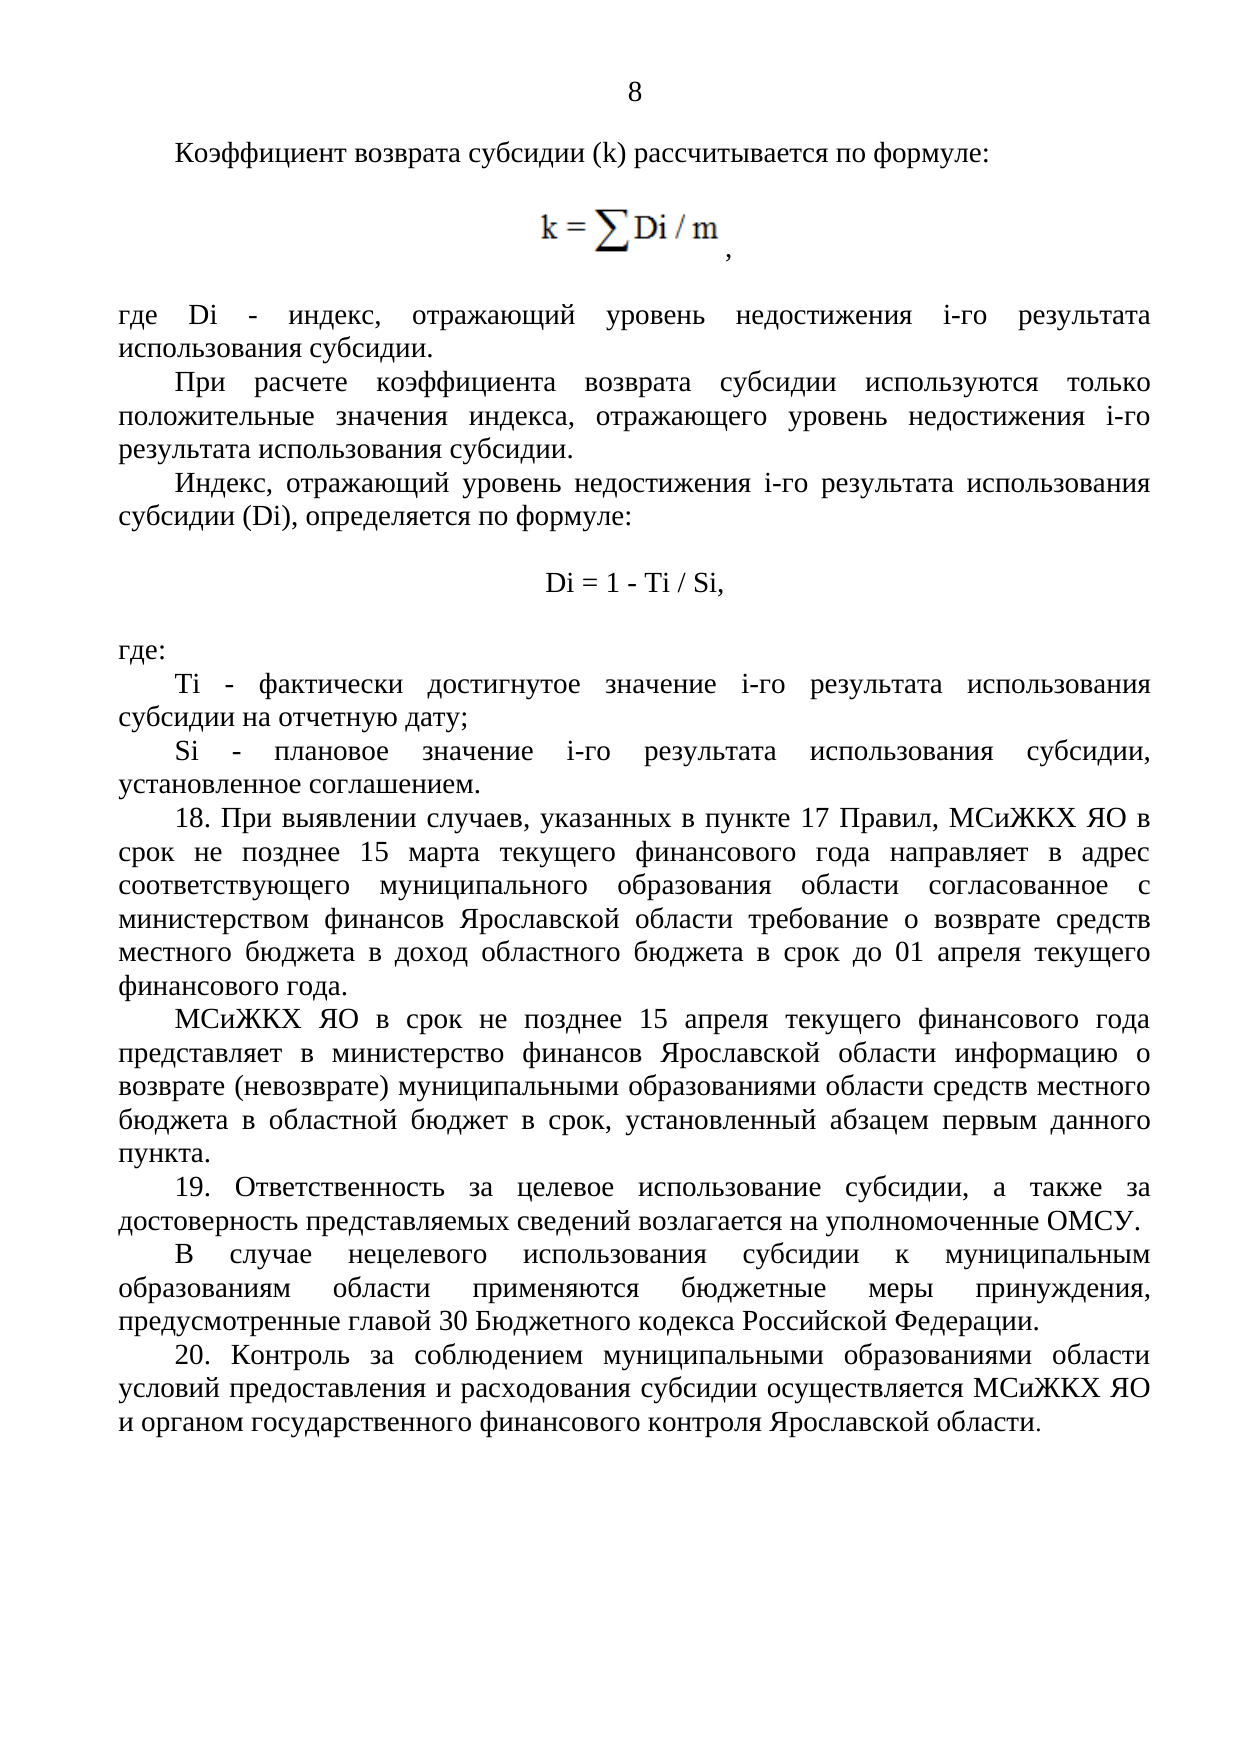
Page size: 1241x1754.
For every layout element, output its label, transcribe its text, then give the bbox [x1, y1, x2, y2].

text При расчете коэффициента возврата субсидии используются только положительные значения индекса, отражающего уровень недостижения i-го результата использования субсидии. [118, 364, 1152, 465]
text В случае нецелевого использования субсидии к муниципальным образованиям области применяются бюджетные меры принуждения, предусмотренные главой 30 Бюджетного кодекса Российской Федерации. [118, 1236, 1152, 1337]
text 19. Ответственность за целевое использование субсидии, а также за достоверность представляемых сведений возлагается на уполномоченные ОМСУ. [118, 1169, 1152, 1236]
text Коэффициент возврата субсидии (k) рассчитывается по формуле: [118, 135, 1152, 169]
text 18. При выявлении случаев, указанных в пункте 17 Правил, МСиЖКХ ЯО в срок не позднее 15 марта текущего финансового года направляет в адрес соответствующего муниципального образования области согласованное с министерством финансов Ярославской области требование о возврате средств местного бюджета в доход областного бюджета в срок до 01 апреля текущего финансового года. [118, 800, 1152, 1001]
text 20. Контроль за соблюдением муниципальными образованиями области условий предоставления и расходования субсидии осуществляется МСиЖКХ ЯО и органом государственного финансового контроля Ярославской области. [118, 1337, 1152, 1437]
text Di = 1 - Ti / Si, [118, 565, 1152, 599]
text , [118, 202, 1152, 263]
text Si - плановое значение i-го результата использования субсидии, установленное соглашением. [118, 733, 1152, 800]
text где: [118, 632, 1152, 666]
text МСиЖКХ ЯО в срок не позднее 15 апреля текущего финансового года представляет в министерство финансов Ярославской области информацию о возврате (невозврате) муниципальными образованиями области средств местного бюджета в областной бюджет в срок, установленный абзацем первым данного пункта. [118, 1001, 1152, 1169]
text Ti - фактически достигнутое значение i-го результата использования субсидии на отчетную дату; [118, 666, 1152, 733]
text где Di - индекс, отражающий уровень недостижения i-го результата использования субсидии. [118, 297, 1152, 364]
picture [537, 202, 725, 258]
text Индекс, отражающий уровень недостижения i-го результата использования субсидии (Di), определяется по формуле: [118, 465, 1152, 532]
